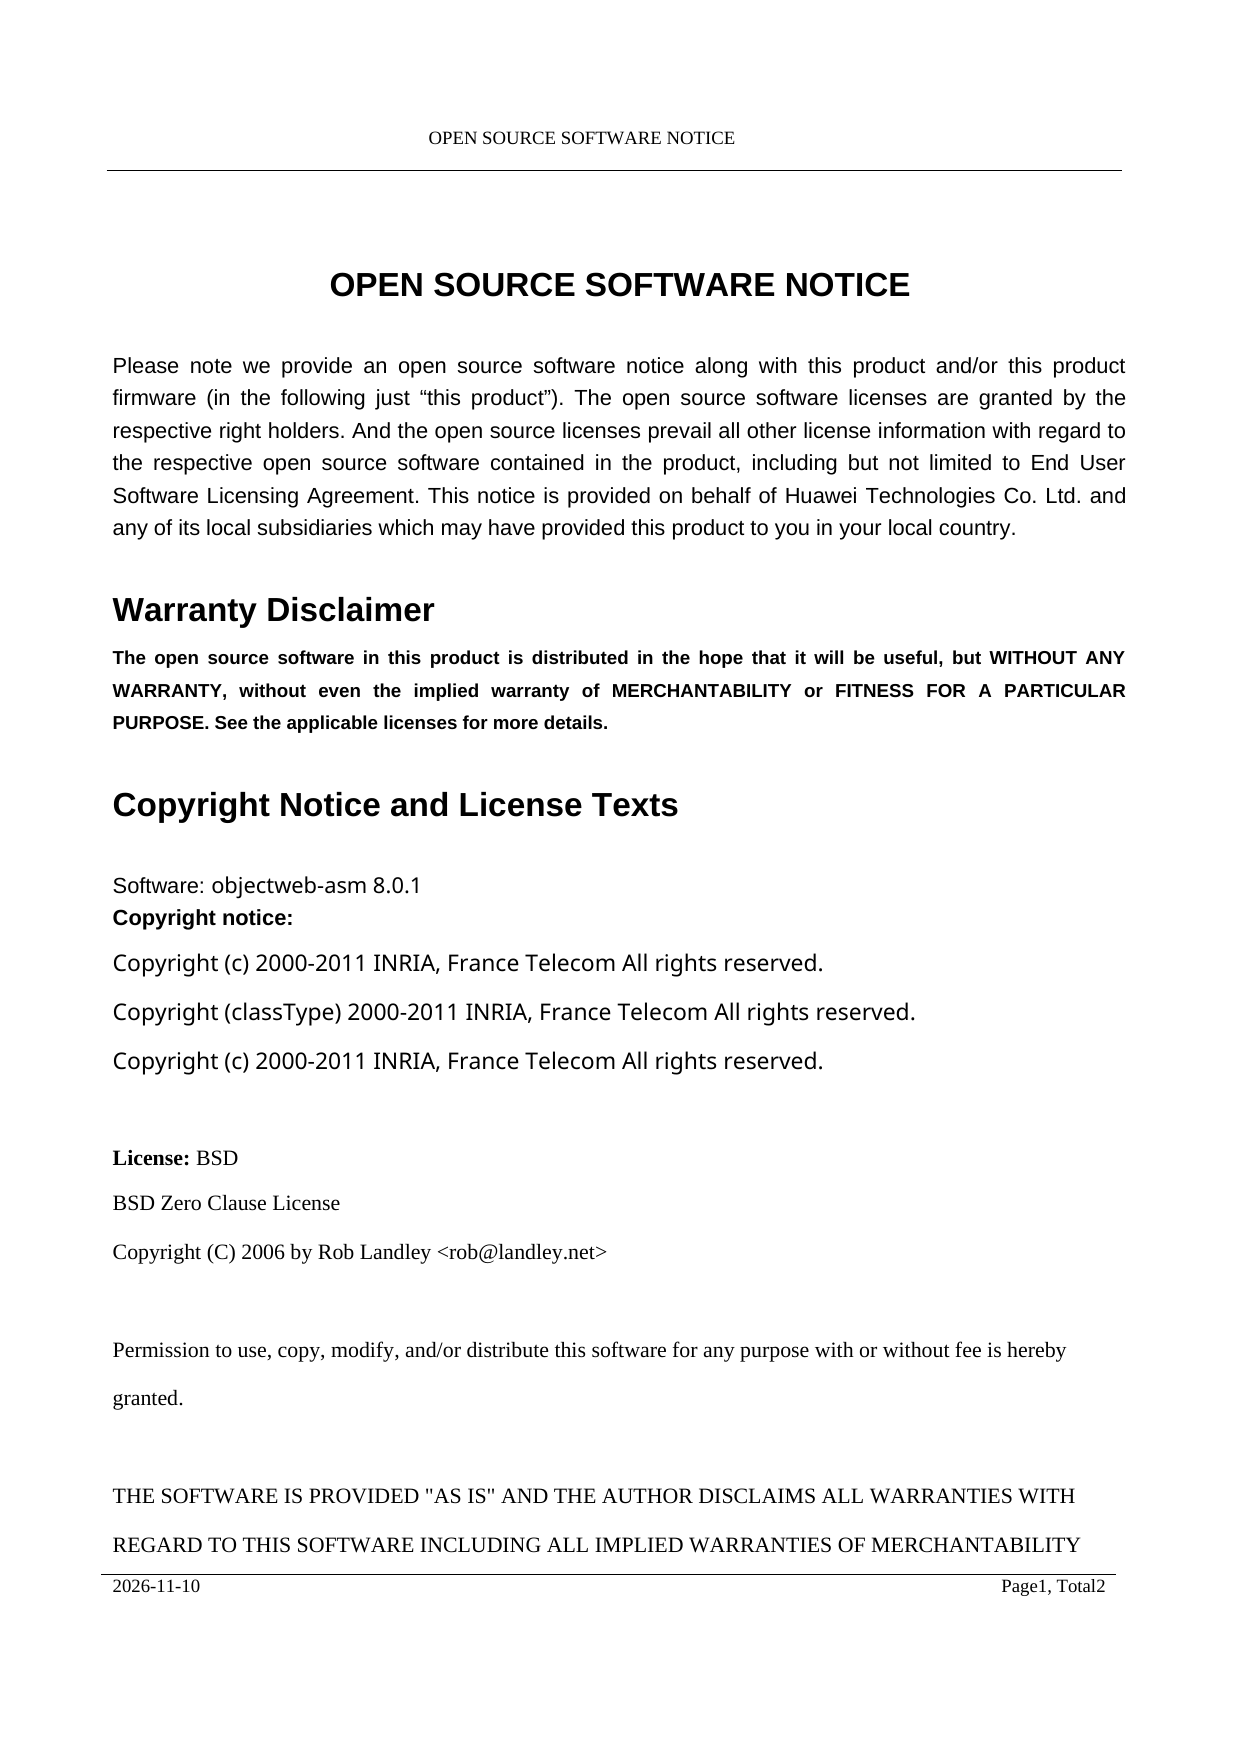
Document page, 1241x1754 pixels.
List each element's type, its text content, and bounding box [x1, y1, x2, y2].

text Copyright Notice and License Texts [112, 771, 1128, 836]
text The open source software in this product is distributed in the hope that it will be useful, but WITHOUT ANY WARRANTY, without even the implied warranty of MERCHANTABILITY or FITNESS FOR A PARTICULAR PURPOSE. See the applicable licenses for more details. [112, 641, 1128, 739]
text Copyright (c) 2000-2011 INRIA, France Telecom All rights reserved. Copyright (classType) 2000-2011 INRIA, France Telecom All rights reserved. Copyright (c) 2000-2011 INRIA, France Telecom All rights reserved. [112, 947, 1128, 1125]
text Copyright notice: [112, 901, 1128, 934]
text Software: objectweb-asm 8.0.1 [112, 869, 1128, 901]
text License: BSD [112, 1142, 1128, 1174]
text Warranty Disclaimer [112, 576, 1128, 641]
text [112, 1187, 1128, 1560]
text Please note we provide an open source software notice along with this product and/or this product firmware (in the following just “this product”). The open source software licenses are granted by the respective right holders. And the open source licenses prevail all other license information with regard to the respective open source software contained in the product, including but not limited to End User Software Licensing Agreement. This notice is provided on behalf of Huawei Technologies Co. Ltd. and any of its local subsidiaries which may have provided this product to you in your local country. [112, 349, 1128, 544]
text OPEN SOURCE SOFTWARE NOTICE [112, 251, 1128, 316]
